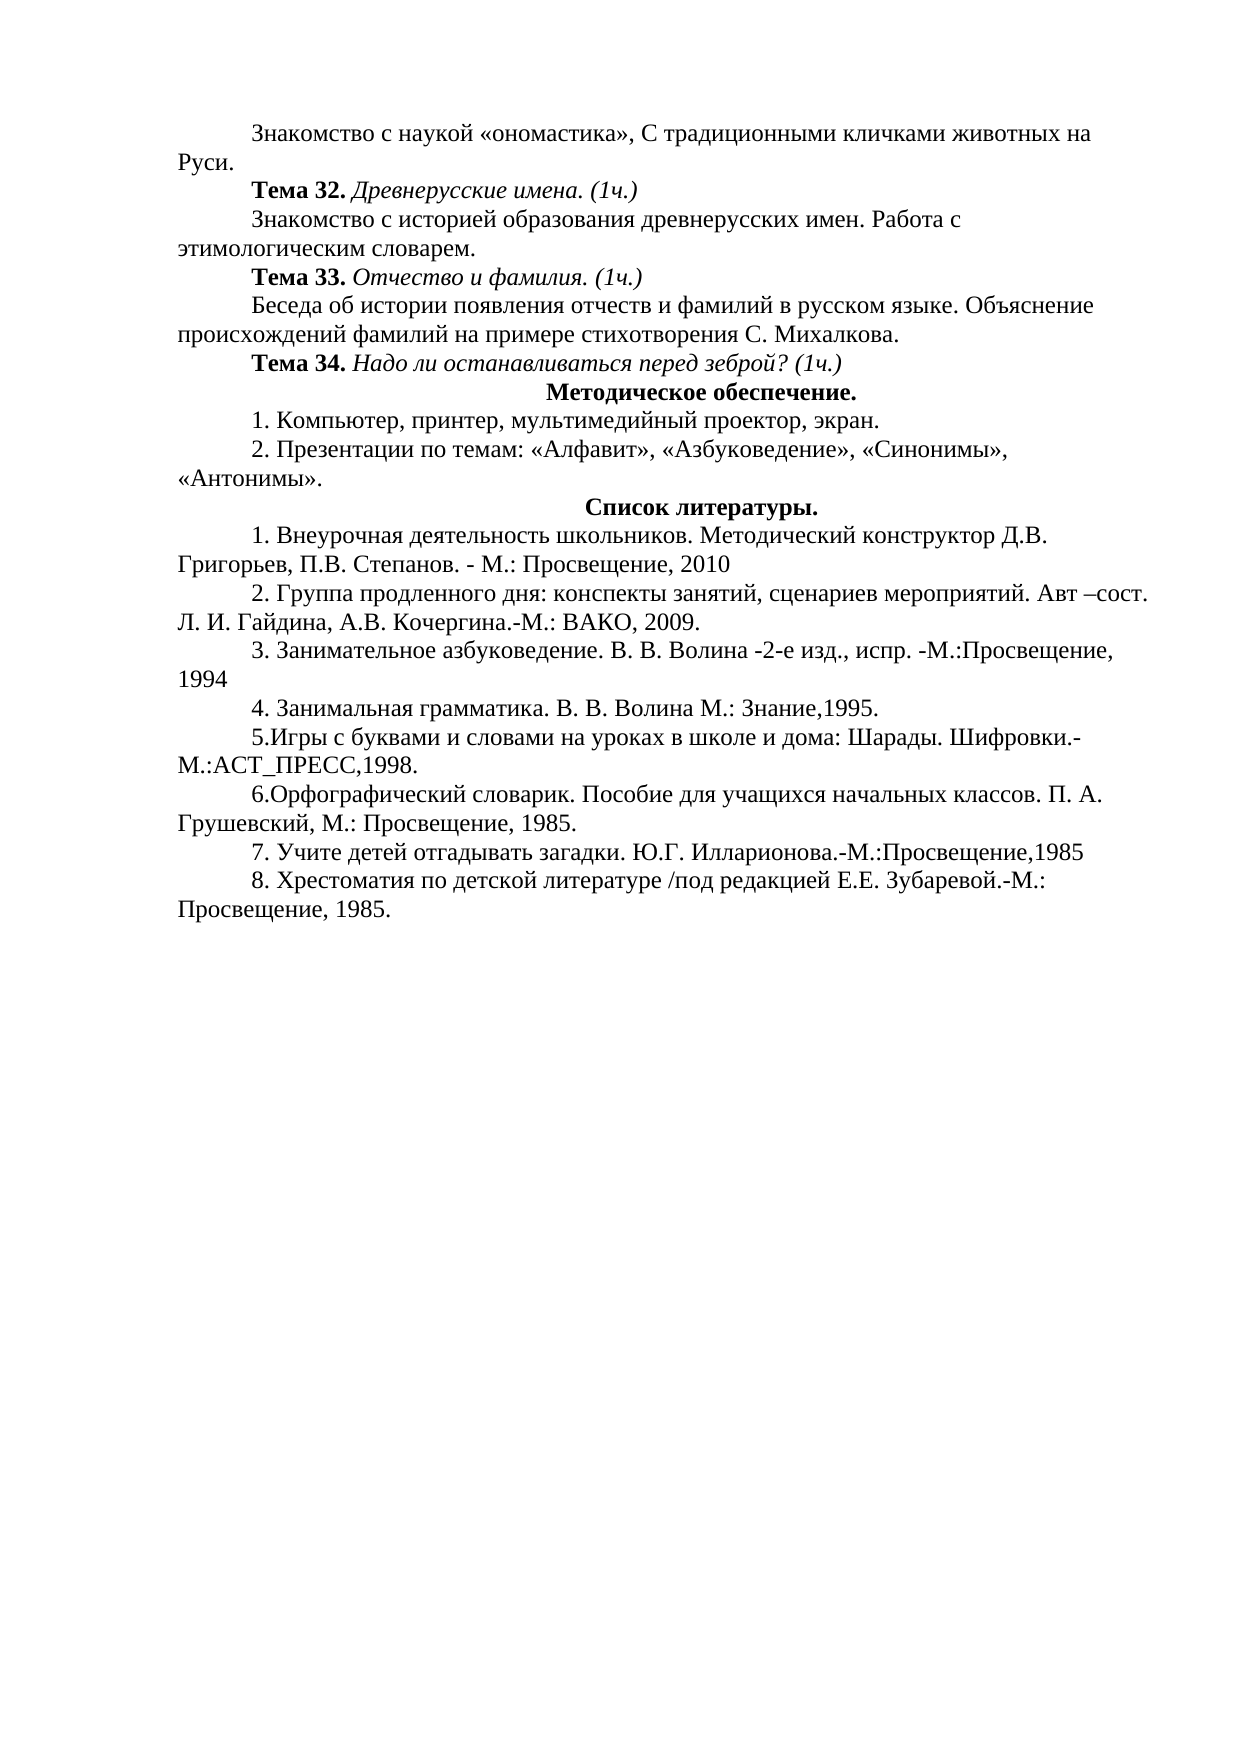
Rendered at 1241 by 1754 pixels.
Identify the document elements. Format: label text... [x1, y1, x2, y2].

text 1. Внеурочная деятельность школьников. Методический конструктор Д.В. Григорьев, П.В. Степанов. - М.: Просвещение, 2010 [177, 521, 1152, 578]
text Знакомство с наукой «ономастика», С традиционными кличками животных на Руси. [177, 118, 1152, 176]
text Список литературы. [177, 492, 1152, 521]
text 2. Презентации по темам: «Алфавит», «Азбуковедение», «Синонимы», «Антонимы». [177, 434, 1152, 492]
text 6.Орфографический словарик. Пособие для учащихся начальных классов. П. А. Грушевский, М.: Просвещение, 1985. [177, 779, 1152, 837]
text 8. Хрестоматия по детской литературе /под редакцией Е.Е. Зубаревой.-М.: Просвещение, 1985. [177, 866, 1152, 923]
text Знакомство с историей образования древнерусских имен. Работа с этимологическим словарем. [177, 204, 1152, 262]
text Беседа об истории появления отчеств и фамилий в русском языке. Объяснение происхождений фамилий на примере стихотворения С. Михалкова. [177, 291, 1152, 348]
text Тема 34. Надо ли останавливаться перед зеброй? (1ч.) [177, 348, 1152, 377]
text Методическое обеспечение. [177, 377, 1152, 406]
text 2. Группа продленного дня: конспекты занятий, сценариев мероприятий. Авт –сост. Л. И. Гайдина, А.В. Кочергина.-М.: ВАКО, 2009. [177, 578, 1152, 636]
text 7. Учите детей отгадывать загадки. Ю.Г. Илларионова.-М.:Просвещение,1985 [177, 837, 1152, 866]
text 4. Занимальная грамматика. В. В. Волина М.: Знание,1995. [177, 693, 1152, 722]
text 1. Компьютер, принтер, мультимедийный проектор, экран. [177, 406, 1152, 434]
text Тема 33. Отчество и фамилия. (1ч.) [177, 262, 1152, 291]
text 5.Игры с буквами и словами на уроках в школе и дома: Шарады. Шифровки.- М.:АСТ_ПРЕСС,1998. [177, 722, 1152, 779]
text Тема 32. Древнерусские имена. (1ч.) [177, 176, 1152, 204]
text 3. Занимательное азбуковедение. В. В. Волина -2-е изд., испр. -М.:Просвещение, 1994 [177, 636, 1152, 693]
